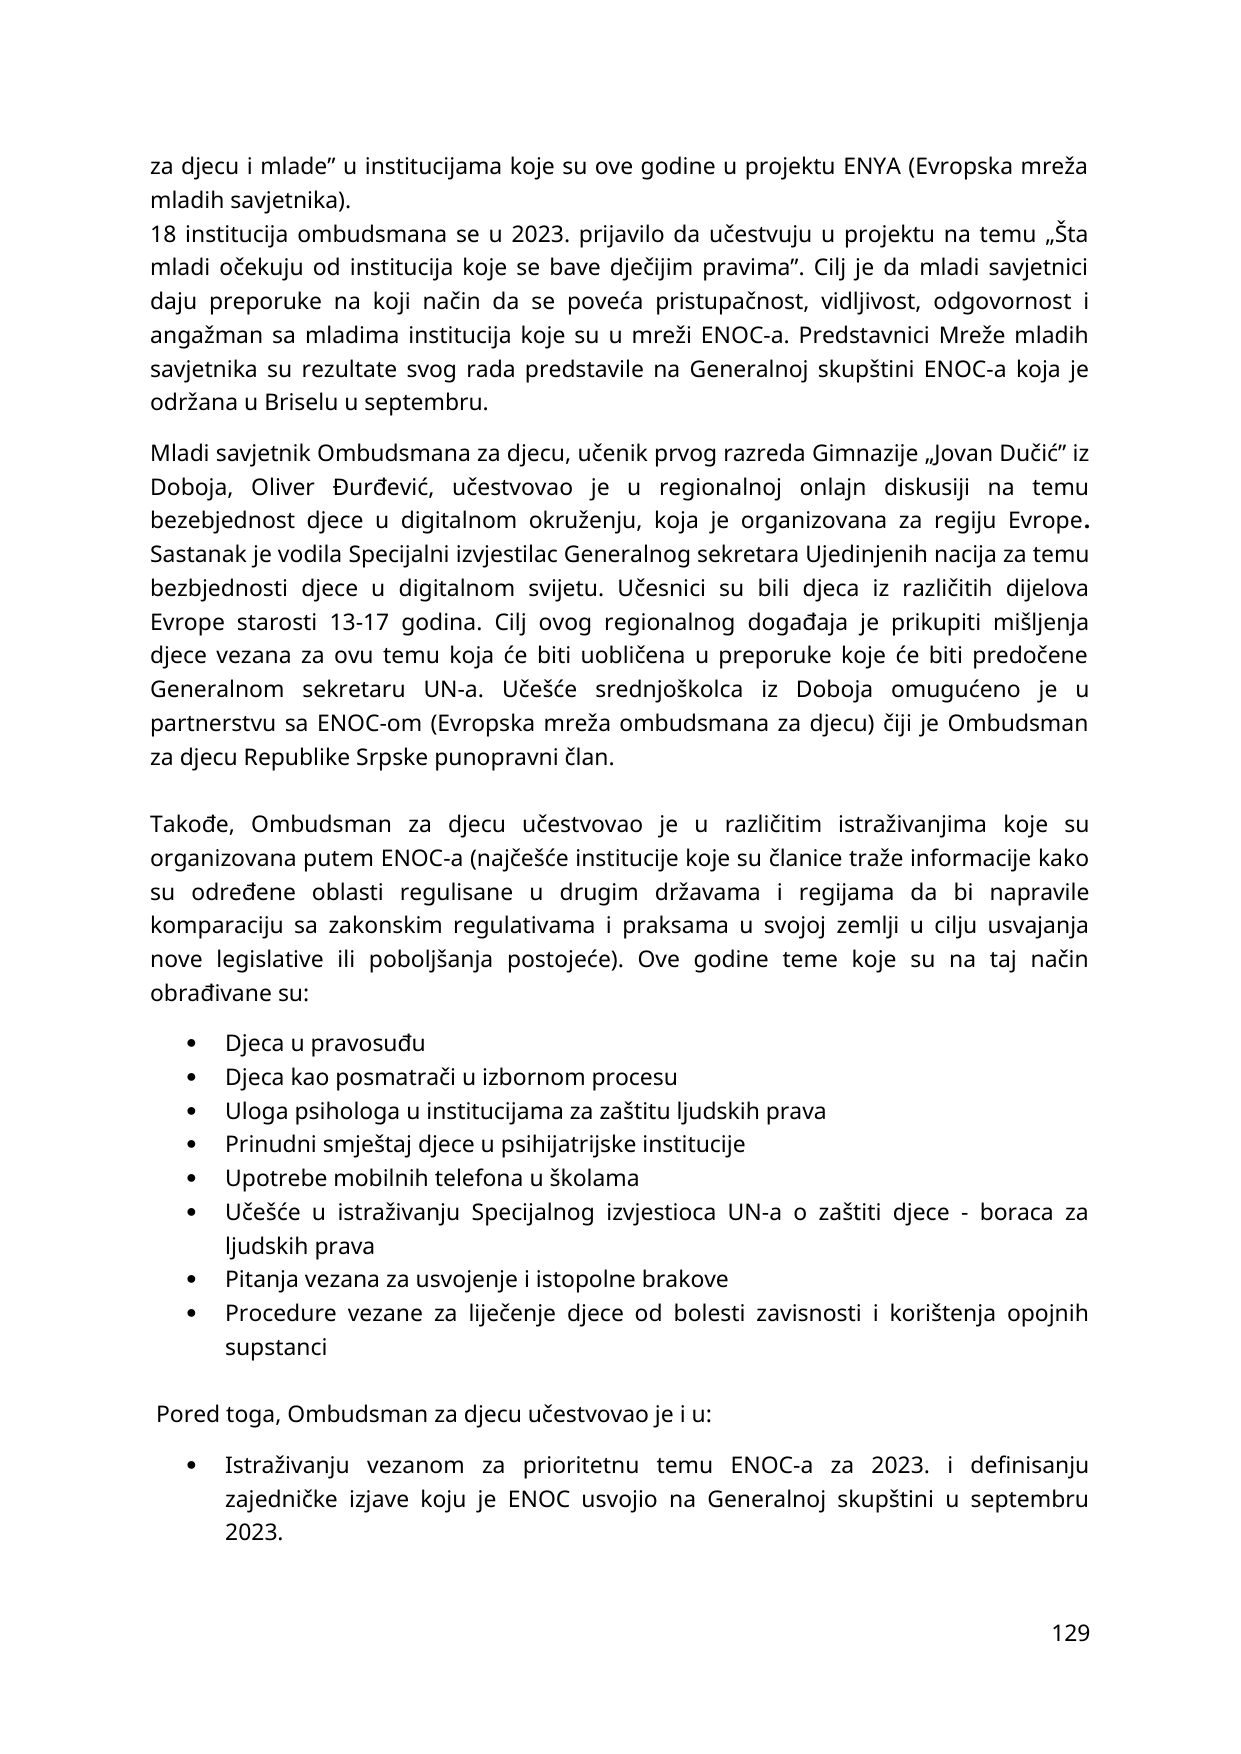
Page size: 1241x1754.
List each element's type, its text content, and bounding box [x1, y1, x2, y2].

text 18 institucija ombudsmana se u 2023. prijavilo da učestvuju u projektu na temu „Šta mladi očekuju od institucija koje se bave dječijim pravima”. Cilj je da mladi savjetnici daju preporuke na koji način da se poveća pristupačnost, vidljivost, odgovornost i angažman sa mladima institucija koje su u mreži ENOC-a. Predstavnici Mreže mladih savjetnika su rezultate svog rada predstavile na Generalnoj skupštini ENOC-a koja je održana u Briselu u septembru. [150, 217, 1090, 417]
list Učešće u istraživanju Specijalnog izvjestioca UN-a o zaštiti djece - boraca za ljudskih prava [187, 1196, 1090, 1261]
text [150, 150, 1090, 215]
list Istraživanju vezanom za prioritetnu temu ENOC-a za 2023. i definisanju zajedničke izjave koju je ENOC usvojio na Generalnoj skupštini u septembru 2023. [187, 1449, 1090, 1547]
text Mladi savjetnik Ombudsmana za djecu, učenik prvog razreda Gimnazije „Jovan Dučić” iz Doboja, Oliver Đurđević, učestvovao je u regionalnoj onlajn diskusiji na temu bezebjednost djece u digitalnom okruženju, koja je organizovana za regiju Evrope. Sastanak je vodila Specijalni izvjestilac Generalnog sekretara Ujedinjenih nacija za temu bezbjednosti djece u digitalnom svijetu. Učesnici su bili djeca iz različitih dijelova Evrope starosti 13-17 godina. Cilj ovog regionalnog događaja je prikupiti mišljenja djece vezana za ovu temu koja će biti uobličena u preporuke koje će biti predočene Generalnom sekretaru UN-a. Učešće srednjoškolca iz Doboja omugućeno je u partnerstvu sa ENOC-om (Evropska mreža ombudsmana za djecu) čiji je Ombudsman za djecu Republike Srpske punopravni član. [150, 437, 1090, 772]
list Djeca u pravosuđu [187, 1027, 1090, 1058]
list Djeca kao posmatrači u izbornom procesu [187, 1061, 1090, 1092]
list Uloga psihologa u institucijama za zaštitu ljudskih prava [187, 1094, 1090, 1126]
text Takođe, Ombudsman za djecu učestvovao je u različitim istraživanjima koje su organizovana putem ENOC-a (najčešće institucije koje su članice traže informacije kako su određene oblasti regulisane u drugim državama i regijama da bi napravile komparaciju sa zakonskim regulativama i praksama u svojoj zemlji u cilju usvajanja nove legislative ili poboljšanja postojeće). Ove godine teme koje su na taj način obrađivane su: [150, 808, 1090, 1008]
text Pored toga, Ombudsman za djecu učestvovao je i u: [150, 1398, 1090, 1429]
list Prinudni smještaj djece u psihijatrijske institucije [187, 1128, 1090, 1159]
list Procedure vezane za liječenje djece od bolesti zavisnosti i korištenja opojnih supstanci [187, 1297, 1090, 1362]
list Upotrebe mobilnih telefona u školama [187, 1162, 1090, 1193]
list Pitanja vezana za usvojenje i istopolne brakove [187, 1263, 1090, 1294]
